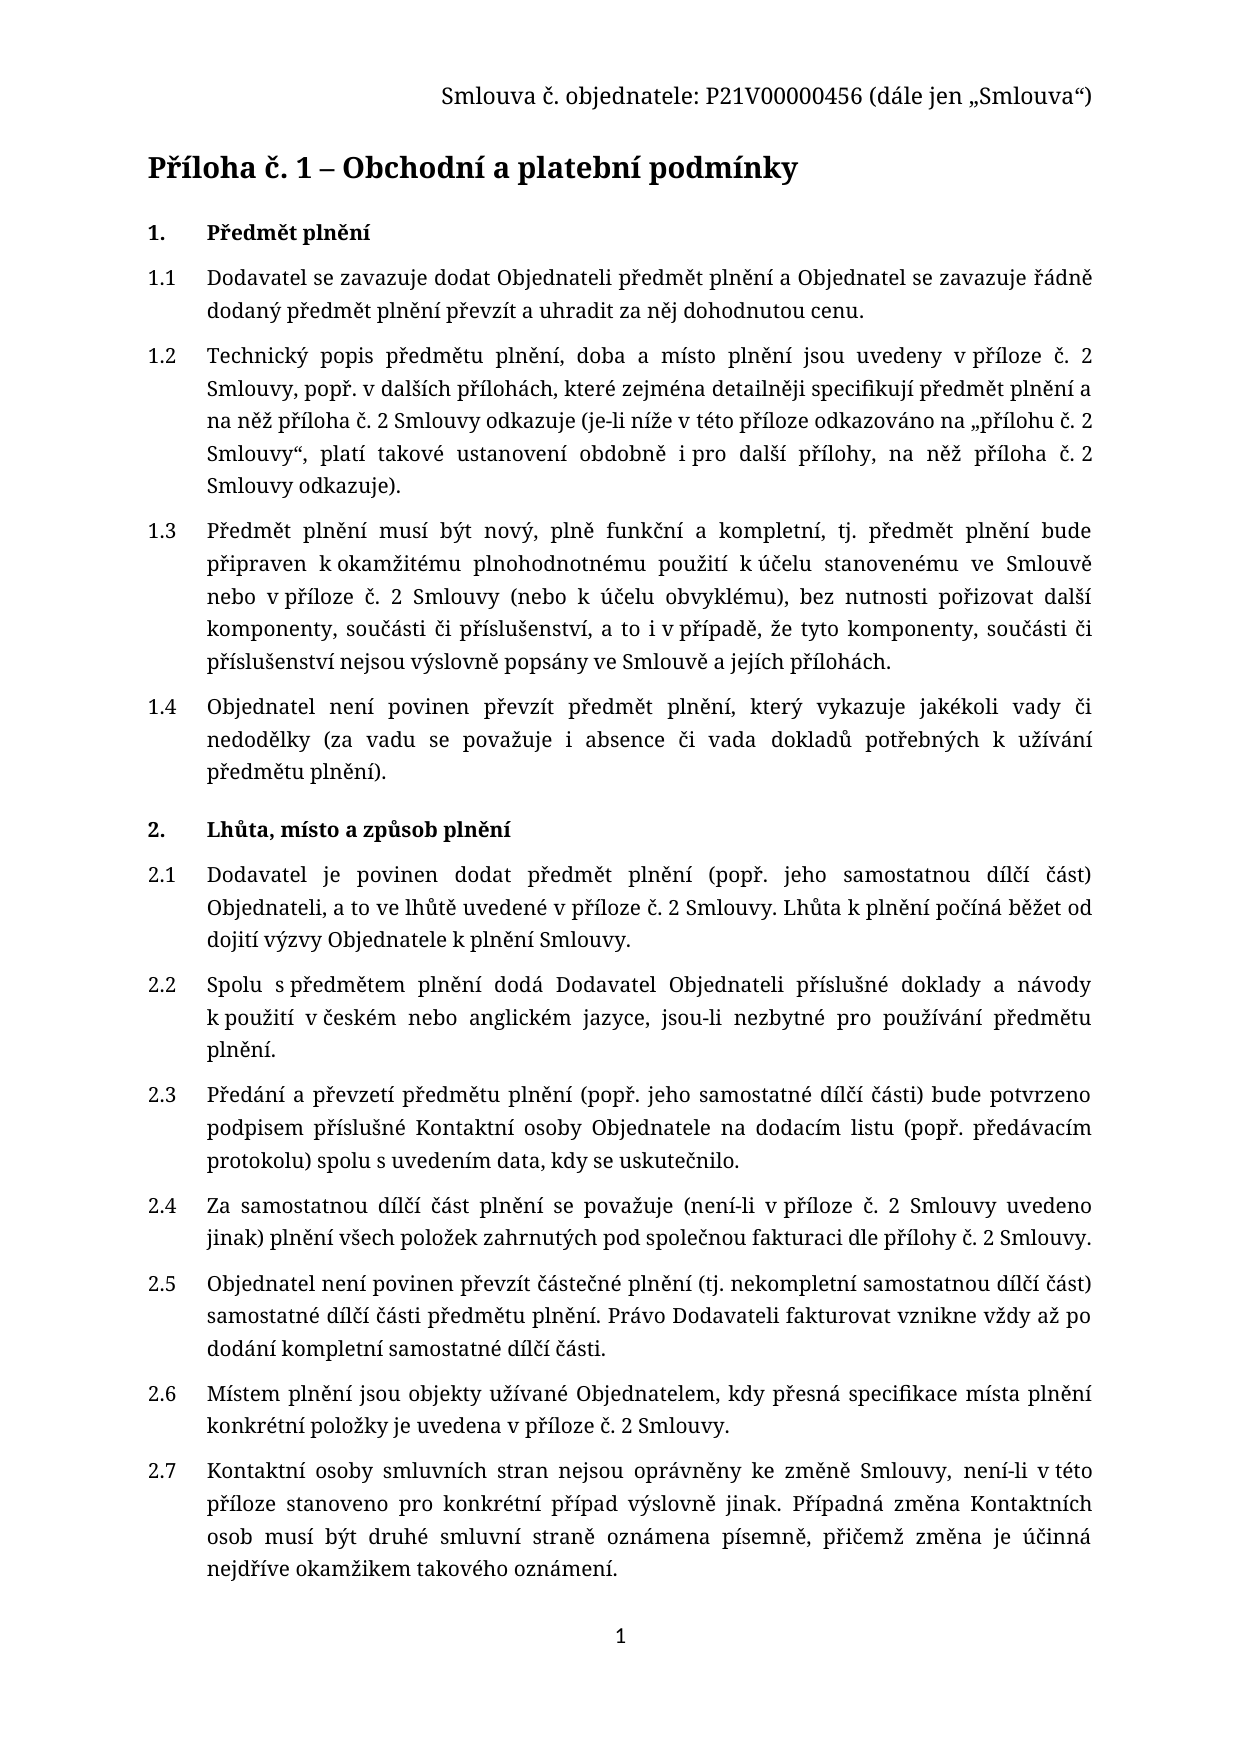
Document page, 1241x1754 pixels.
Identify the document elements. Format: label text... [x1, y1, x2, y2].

list Technický popis předmětu plnění, doba a místo plnění jsou uvedeny v příloze č. 2 Smlouvy, popř. v dalších přílohách, které zejména detailněji specifikují předmět plnění a na něž příloha č. 2 Smlouvy odkazuje (je-li níže v této příloze odkazováno na „přílohu č. 2 Smlouvy“, platí takové ustanovení obdobně i pro další přílohy, na něž příloha č. 2 Smlouvy odkazuje). [148, 341, 1093, 500]
list Objednatel není povinen převzít částečné plnění (tj. nekompletní samostatnou dílčí část) samostatné dílčí části předmětu plnění. Právo Dodavateli fakturovat vznikne vždy až po dodání kompletní samostatné dílčí části. [148, 1269, 1093, 1362]
list Dodavatel je povinen dodat předmět plnění (popř. jeho samostatnou dílčí část) Objednateli, a to ve lhůtě uvedené v příloze č. 2 Smlouvy. Lhůta k plnění počíná běžet od dojití výzvy Objednatele k plnění Smlouvy. [148, 860, 1093, 954]
list Lhůta, místo a způsob plnění [148, 815, 1093, 843]
list Místem plnění jsou objekty užívané Objednatelem, kdy přesná specifikace místa plnění konkrétní položky je uvedena v příloze č. 2 Smlouvy. [148, 1379, 1093, 1440]
text Příloha č. 1 – Obchodní a platební podmínky [148, 148, 1093, 187]
list Dodavatel se zavazuje dodat Objednateli předmět plnění a Objednatel se zavazuje řádně dodaný předmět plnění převzít a uhradit za něj dohodnutou cenu. [148, 263, 1093, 324]
list Spolu s předmětem plnění dodá Dodavatel Objednateli příslušné doklady a návody k použití v českém nebo anglickém jazyce, jsou-li nezbytné pro používání předmětu plnění. [148, 970, 1093, 1064]
list Předmět plnění [148, 218, 1093, 247]
list Za samostatnou dílčí část plnění se považuje (není-li v příloze č. 2 Smlouvy uvedeno jinak) plnění všech položek zahrnutých pod společnou fakturaci dle přílohy č. 2 Smlouvy. [148, 1191, 1093, 1252]
list Předmět plnění musí být nový, plně funkční a kompletní, tj. předmět plnění bude připraven k okamžitému plnohodnotnému použití k účelu stanovenému ve Smlouvě nebo v příloze č. 2 Smlouvy (nebo k účelu obvyklému), bez nutnosti pořizovat další komponenty, součásti či příslušenství, a to i v případě, že tyto komponenty, součásti či příslušenství nejsou výslovně popsány ve Smlouvě a jejích přílohách. [148, 517, 1093, 675]
list Kontaktní osoby smluvních stran nejsou oprávněny ke změně Smlouvy, není-li v této příloze stanoveno pro konkrétní případ výslovně jinak. Případná změna Kontaktních osob musí být druhé smluvní straně oznámena písemně, přičemž změna je účinná nejdříve okamžikem takového oznámení. [148, 1457, 1093, 1583]
list Předání a převzetí předmětu plnění (popř. jeho samostatné dílčí části) bude potvrzeno podpisem příslušné Kontaktní osoby Objednatele na dodacím listu (popř. předávacím protokolu) spolu s uvedením data, kdy se uskutečnilo. [148, 1081, 1093, 1174]
list Objednatel není povinen převzít předmět plnění, který vykazuje jakékoli vady či nedodělky (za vadu se považuje i absence či vada dokladů potřebných k užívání předmětu plnění). [148, 692, 1093, 786]
